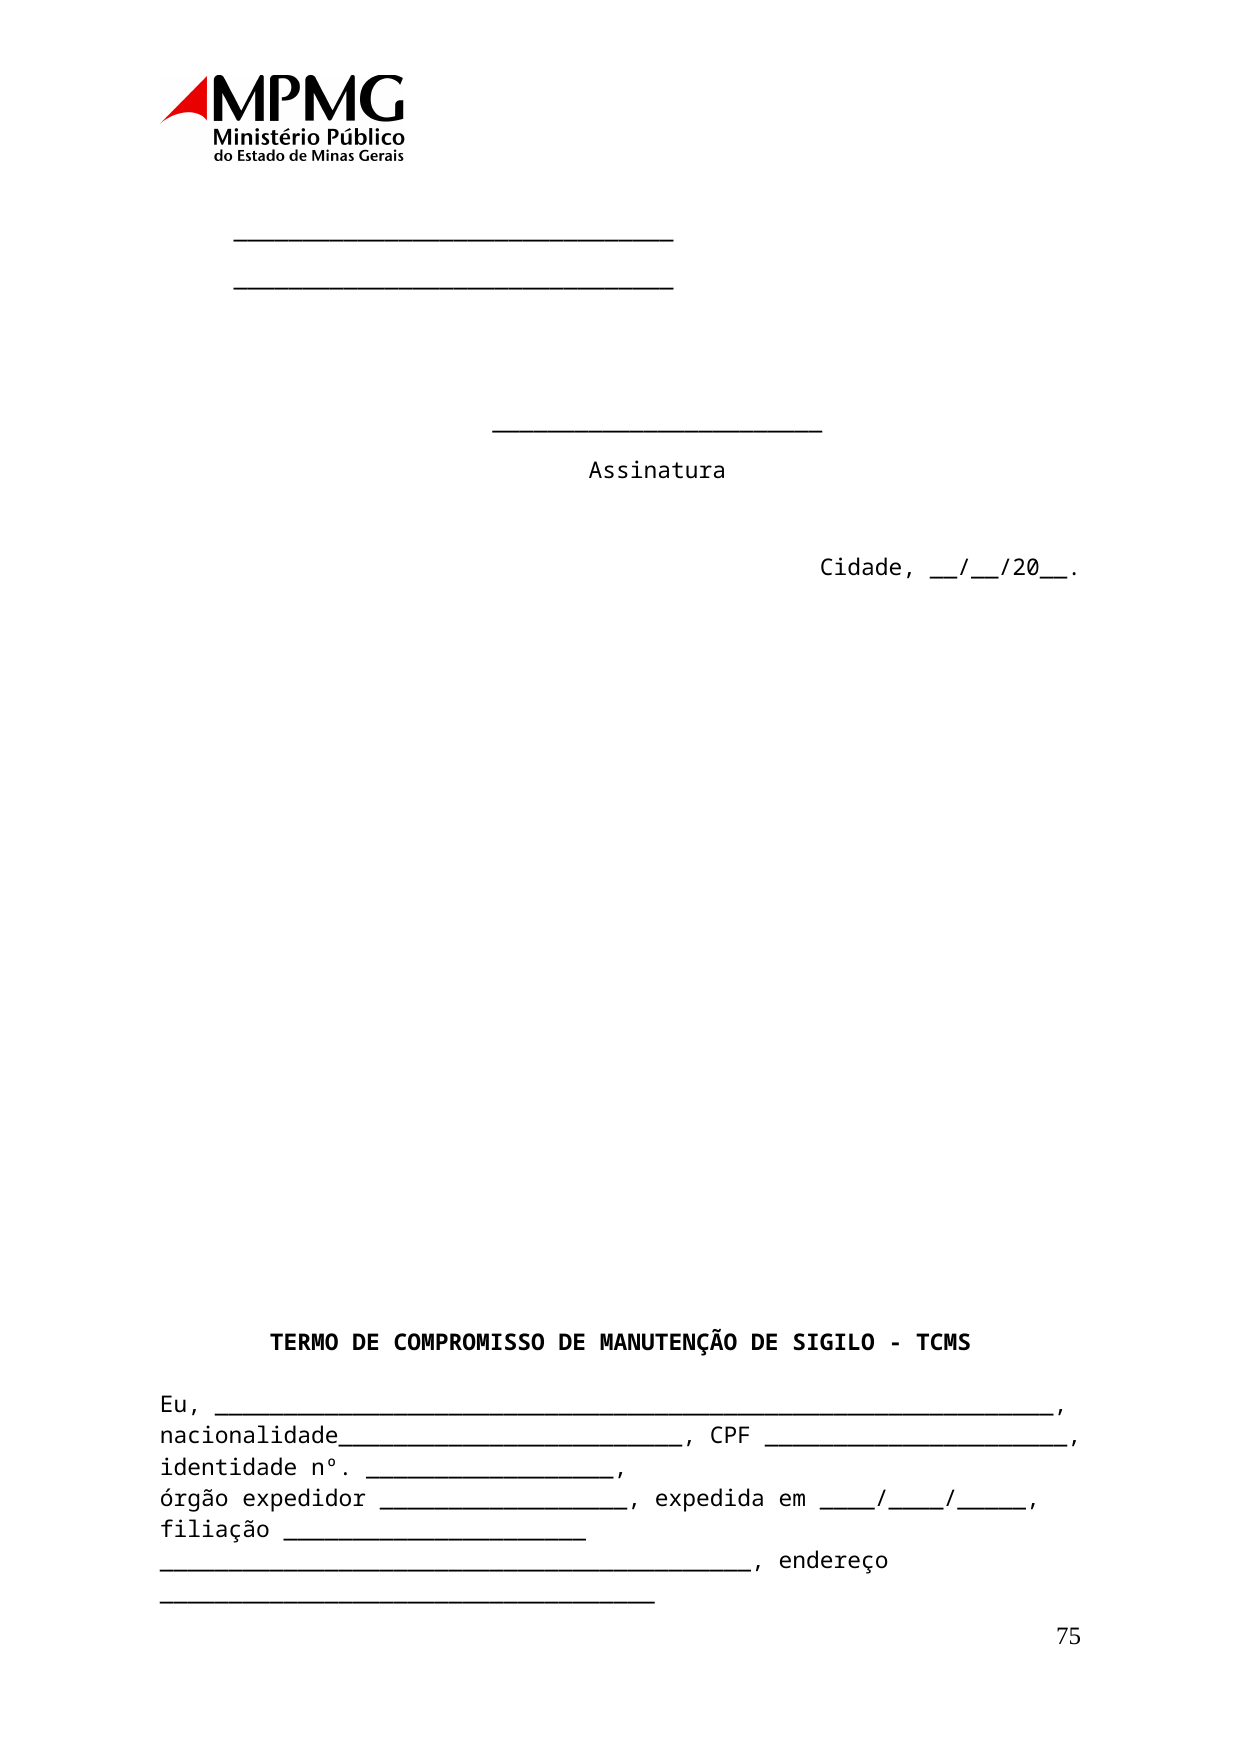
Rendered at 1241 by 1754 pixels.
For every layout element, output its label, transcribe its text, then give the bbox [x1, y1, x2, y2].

text Eu, _____________________________________________________________, nacionalidade_________________________, CPF ______________________, identidade nº. __________________, [159, 1388, 1081, 1482]
text ________________________________ [159, 262, 1081, 293]
text ________________________________ [159, 214, 1081, 245]
text Cidade, __/__/20__. [159, 550, 1081, 582]
text ___________________________________________, endereço ____________________________________ [159, 1544, 1081, 1607]
text Assinatura [159, 453, 1081, 485]
text TERMO DE COMPROMISSO DE MANUTENÇÃO DE SIGILO - TCMS [159, 1325, 1081, 1357]
picture [159, 75, 405, 161]
text órgão expedidor __________________, expedida em ____/____/_____, filiação ______________________ [159, 1482, 1081, 1544]
text ________________________ [159, 405, 1081, 436]
